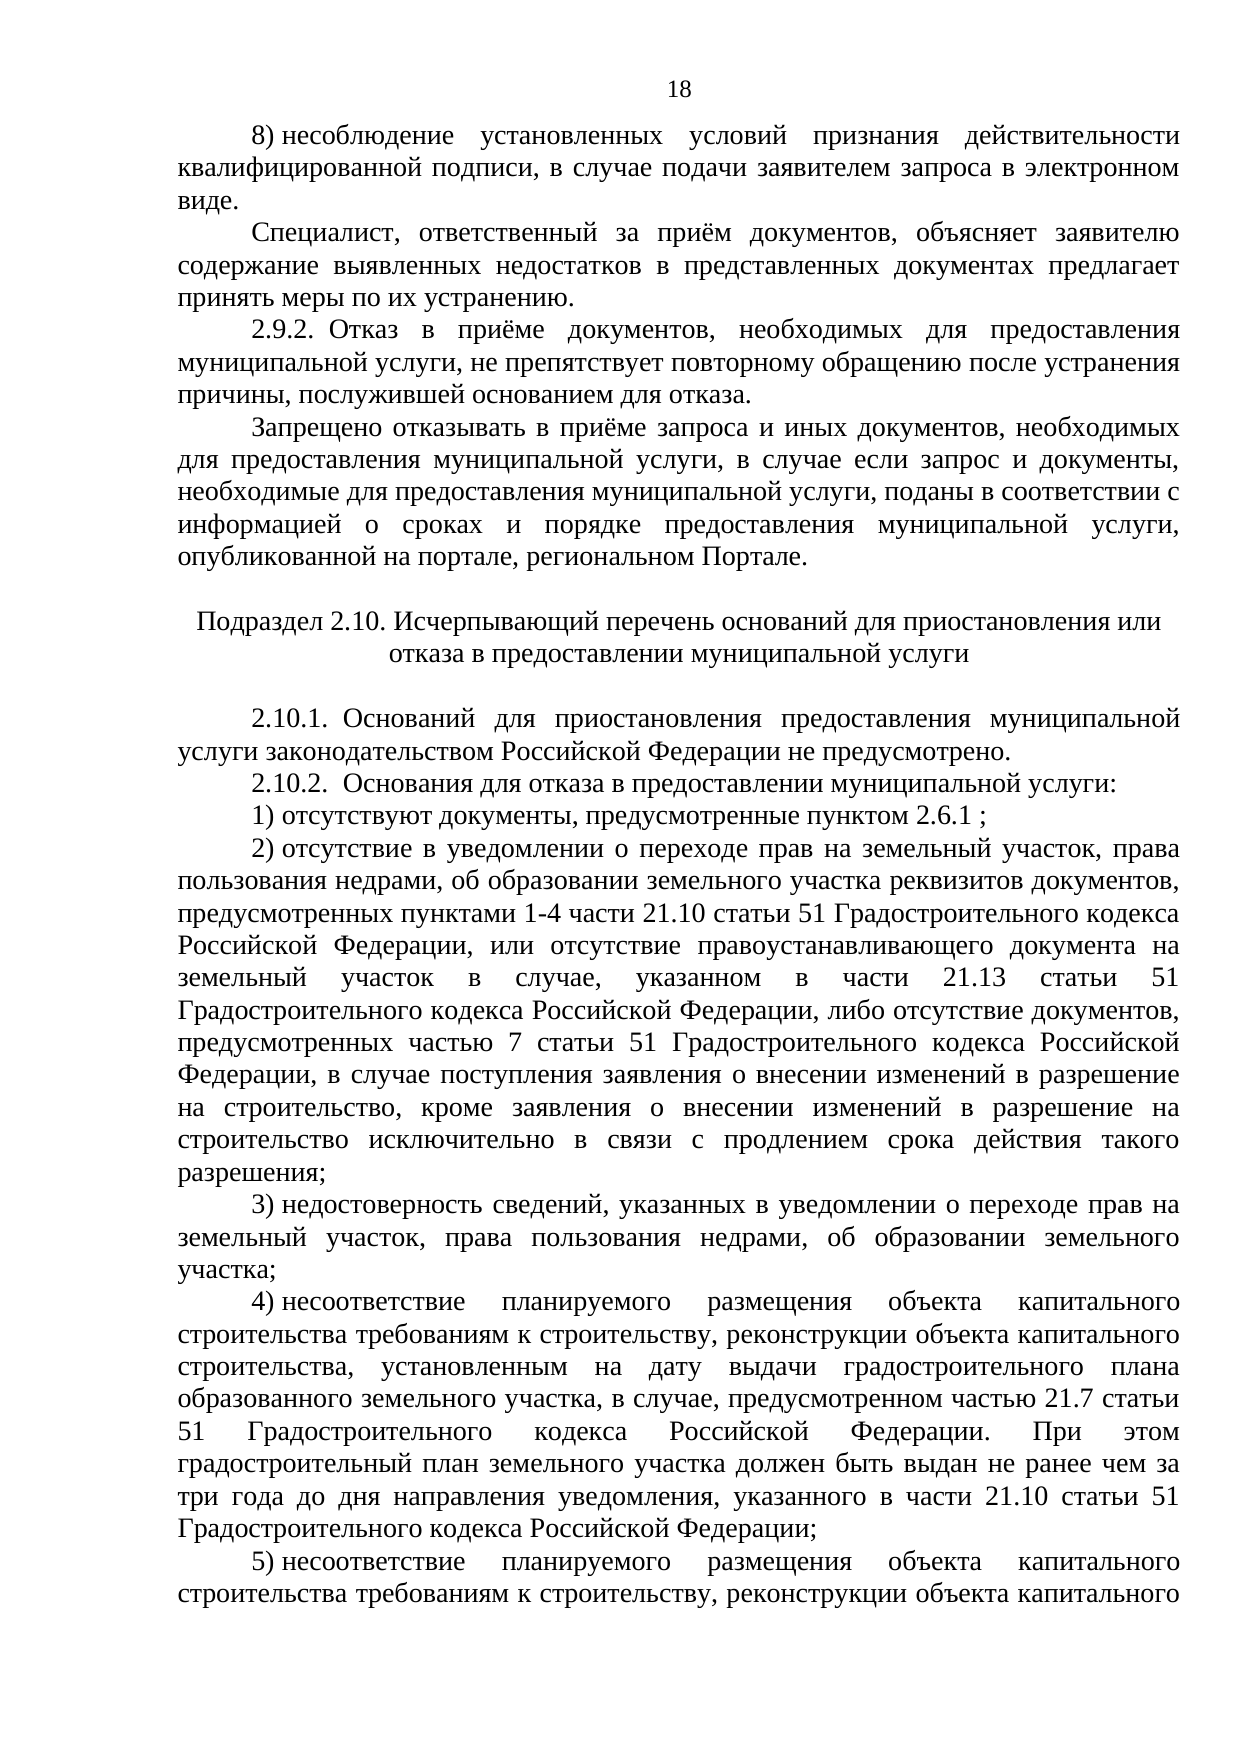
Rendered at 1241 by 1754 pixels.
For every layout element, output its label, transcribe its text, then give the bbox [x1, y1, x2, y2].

text 2.10.2. Основания для отказа в предоставлении муниципальной услуги: [177, 766, 1181, 798]
text Запрещено отказывать в приёме запроса и иных документов, необходимых для предоставления муниципальной услуги, в случае если запрос и документы, необходимые для предоставления муниципальной услуги, поданы в соответствии с информацией о сроках и порядке предоставления муниципальной услуги, опубликованной на портале, региональном Портале. [177, 410, 1181, 572]
text 2) отсутствие в уведомлении о переходе прав на земельный участок, права пользования недрами, об образовании земельного участка реквизитов документов, предусмотренных пунктами 1-4 части 21.10 статьи 51 Градостроительного кодекса Российской Федерации, или отсутствие правоустанавливающего документа на земельный участок в случае, указанном в части 21.13 статьи 51 Градостроительного кодекса Российской Федерации, либо отсутствие документов, предусмотренных частью 7 статьи 51 Градостроительного кодекса Российской Федерации, в случае поступления заявления о внесении изменений в разрешение на строительство, кроме заявления о внесении изменений в разрешение на строительство исключительно в связи с продлением срока действия такого разрешения; [177, 831, 1181, 1187]
text Подраздел 2.10. Исчерпывающий перечень оснований для приостановления или отказа в предоставлении муниципальной услуги [177, 604, 1181, 669]
text Специалист, ответственный за приём документов, объясняет заявителю содержание выявленных недостатков в представленных документах предлагает принять меры по их устранению. [177, 215, 1181, 312]
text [177, 1543, 1181, 1608]
text 3) недостоверность сведений, указанных в уведомлении о переходе прав на земельный участок, права пользования недрами, об образовании земельного участка; [177, 1187, 1181, 1284]
text 4) несоответствие планируемого размещения объекта капитального строительства требованиям к строительству, реконструкции объекта капитального строительства, установленным на дату выдачи градостроительного плана образованного земельного участка, в случае, предусмотренном частью 21.7 статьи 51 Градостроительного кодекса Российской Федерации. При этом градостроительный план земельного участка должен быть выдан не ранее чем за три года до дня направления уведомления, указанного в части 21.10 статьи 51 Градостроительного кодекса Российской Федерации; [177, 1284, 1181, 1543]
text 8) несоблюдение установленных условий признания действительности квалифицированной подписи, в случае подачи заявителем запроса в электронном виде. [177, 118, 1181, 215]
text 1) отсутствуют документы, предусмотренные пунктом 2.6.1 ; [177, 798, 1181, 831]
text 2.10.1. Оснований для приостановления предоставления муниципальной услуги законодательством Российской Федерации не предусмотрено. [177, 701, 1181, 766]
text 2.9.2. Отказ в приёме документов, необходимых для предоставления муниципальной услуги, не препятствует повторному обращению после устранения причины, послужившей основанием для отказа. [177, 312, 1181, 410]
